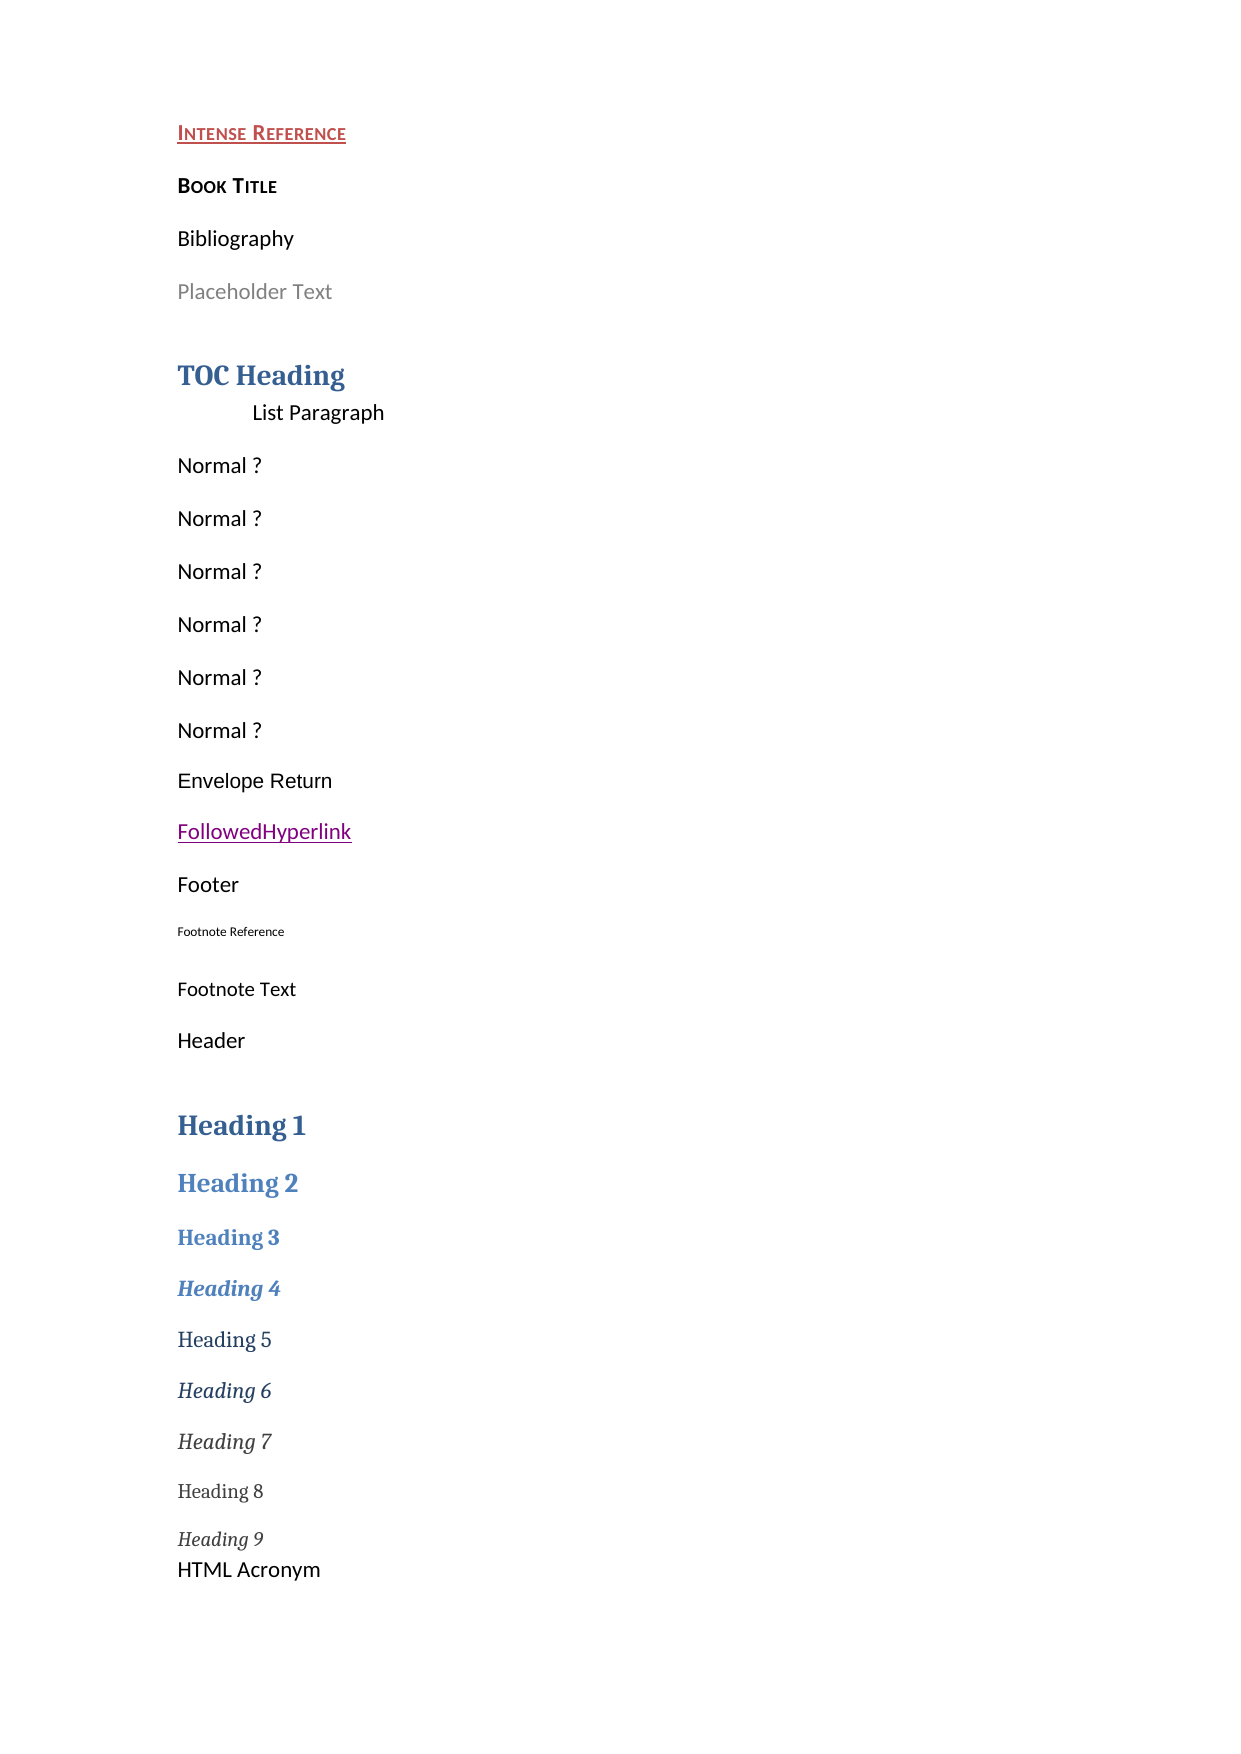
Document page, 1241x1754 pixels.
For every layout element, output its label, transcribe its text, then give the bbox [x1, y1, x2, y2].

text Footer [177, 870, 1152, 898]
text Normal ? [177, 716, 1152, 744]
subtitle Heading 3 [177, 1224, 1152, 1251]
text Normal ? [177, 451, 1152, 479]
subtitle Heading 4 [177, 1276, 1152, 1302]
text FollowedHyperlink [177, 817, 1152, 845]
subtitle Heading 7 [177, 1429, 1152, 1455]
text Normal ? [177, 557, 1152, 585]
subtitle Heading 9 [177, 1528, 1152, 1552]
text Footnote Text [177, 976, 1152, 1002]
list List Paragraph [252, 398, 1152, 426]
text Normal ? [177, 663, 1152, 691]
subtitle Heading 8 [177, 1480, 1152, 1504]
subtitle Heading 5 [177, 1327, 1152, 1353]
text Envelope Return [177, 769, 1152, 793]
subtitle TOC Heading [177, 359, 1152, 393]
text Book Title [177, 171, 1152, 199]
text Normal ? [177, 504, 1152, 532]
subtitle Heading 6 [177, 1378, 1152, 1404]
text Bibliography [177, 224, 1152, 252]
text Footnote Reference [177, 923, 1152, 951]
subtitle Heading 2 [177, 1168, 1152, 1199]
text Intense Reference [177, 118, 1152, 146]
text Header [177, 1026, 1152, 1054]
text Placeholder Text [177, 277, 1152, 305]
text Normal ? [177, 610, 1152, 638]
subtitle Heading 1 [177, 1109, 1152, 1142]
text HTML Acronym [177, 1556, 1152, 1584]
